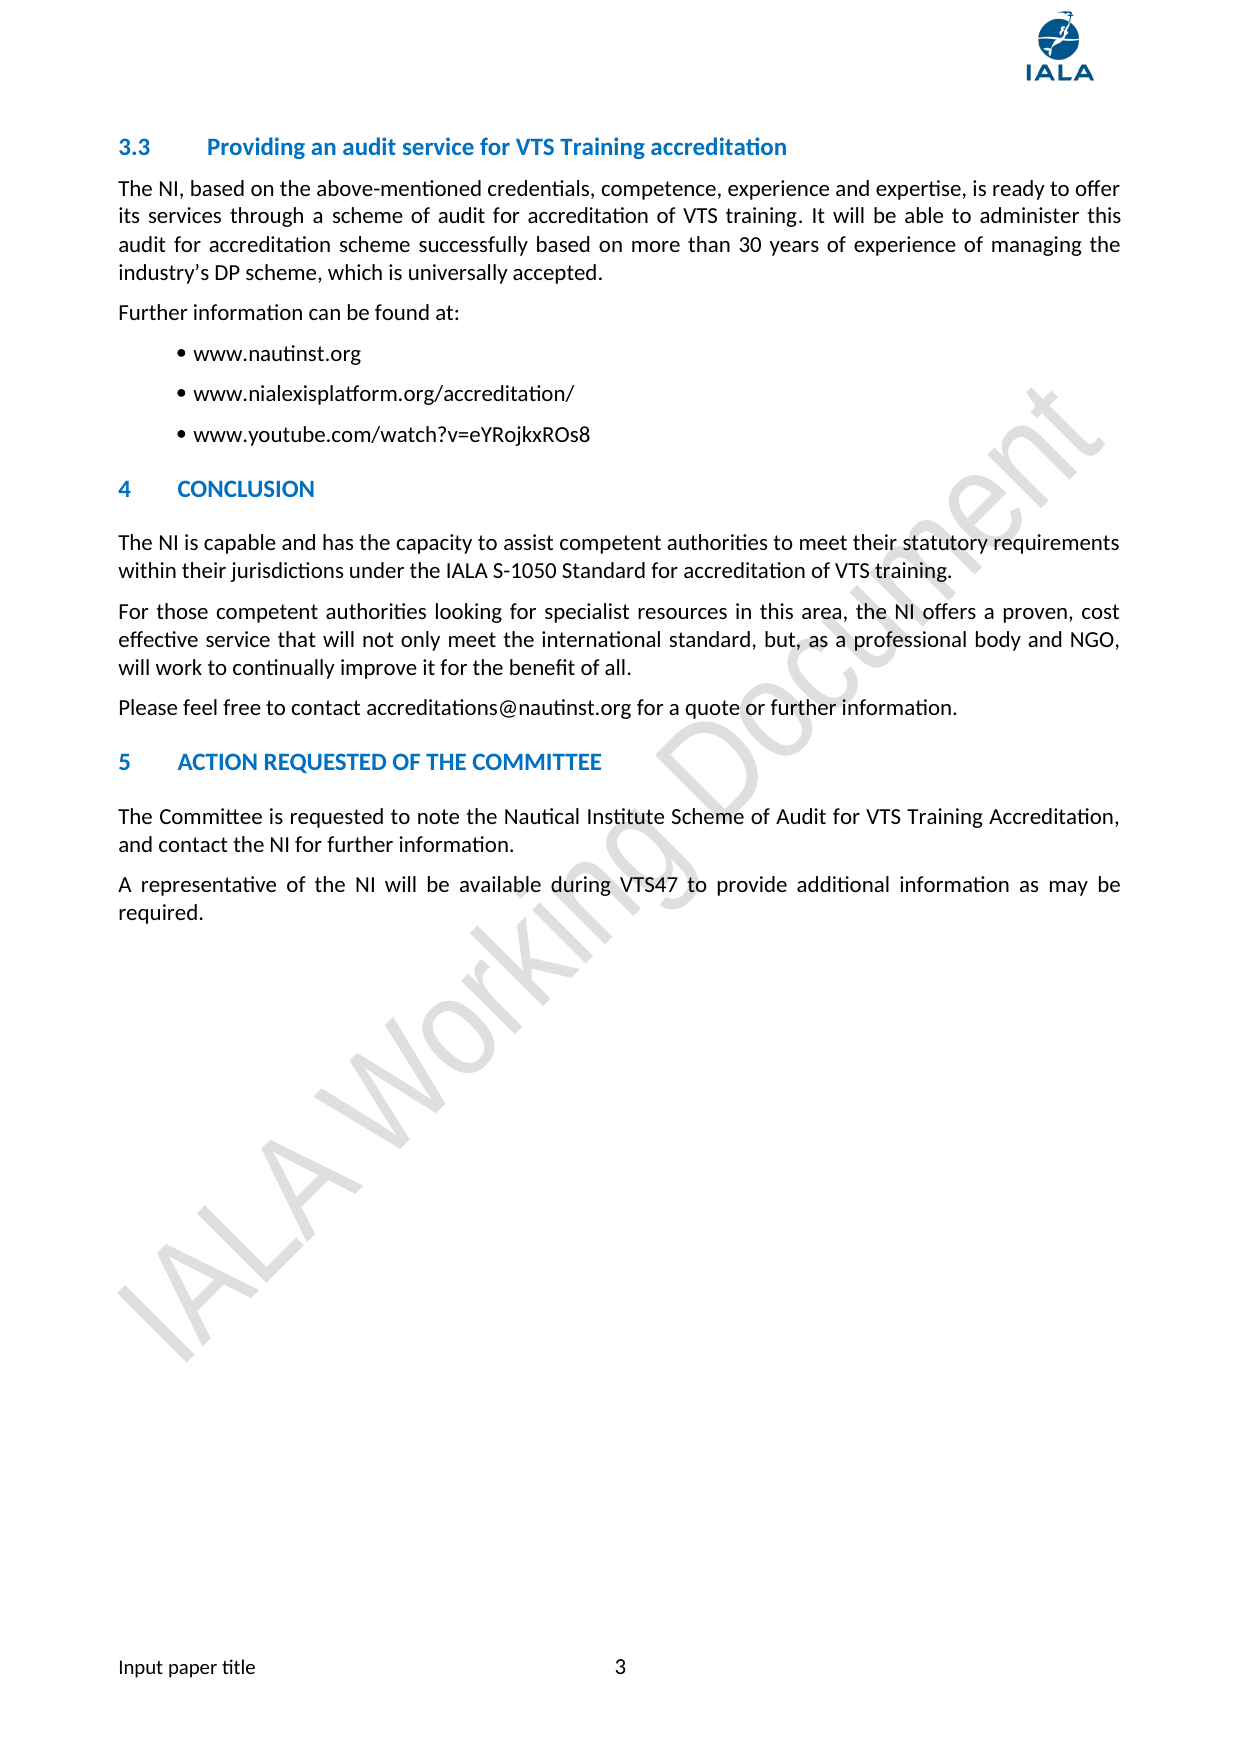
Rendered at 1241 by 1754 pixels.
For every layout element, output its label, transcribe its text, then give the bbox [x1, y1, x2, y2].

subtitle Providing an audit service for VTS Training accreditation [118, 131, 1122, 161]
text www.nialexisplatform.org/accreditation/ [177, 379, 1122, 407]
text For those competent authorities looking for specialist resources in this area, the NI offers a proven, cost effective service that will not only meet the international standard, but, as a professional body and NGO, will work to continually improve it for the benefit of all. [118, 597, 1122, 681]
text The NI is capable and has the capacity to assist competent authorities to meet their statutory requirements within their jurisdictions under the IALA S-1050 Standard for accreditation of VTS training. [118, 528, 1122, 584]
text www.youtube.com/watch?v=eYRojkxROs8 [177, 420, 1122, 448]
text A representative of the NI will be available during VTS47 to provide additional information as may be required. [118, 871, 1122, 927]
text Further information can be found at: [118, 298, 1122, 326]
text The NI, based on the above-mentioned credentials, competence, experience and expertise, is ready to offer its services through a scheme of audit for accreditation of VTS training. It will be able to administer this audit for accreditation scheme successfully based on more than 30 years of experience of managing the industry’s DP scheme, which is universally accepted. [118, 174, 1122, 286]
picture [1011, 3, 1106, 96]
subtitle Action requested of the Committee [118, 746, 1122, 777]
text www.nautinst.org [177, 339, 1122, 367]
subtitle Conclusion [118, 473, 1122, 503]
text The Committee is requested to note the Nautical Institute Scheme of Audit for VTS Training Accreditation, and contact the NI for further information. [118, 802, 1122, 858]
text Please feel free to contact accreditations@nautinst.org for a quote or further information. [118, 693, 1122, 721]
